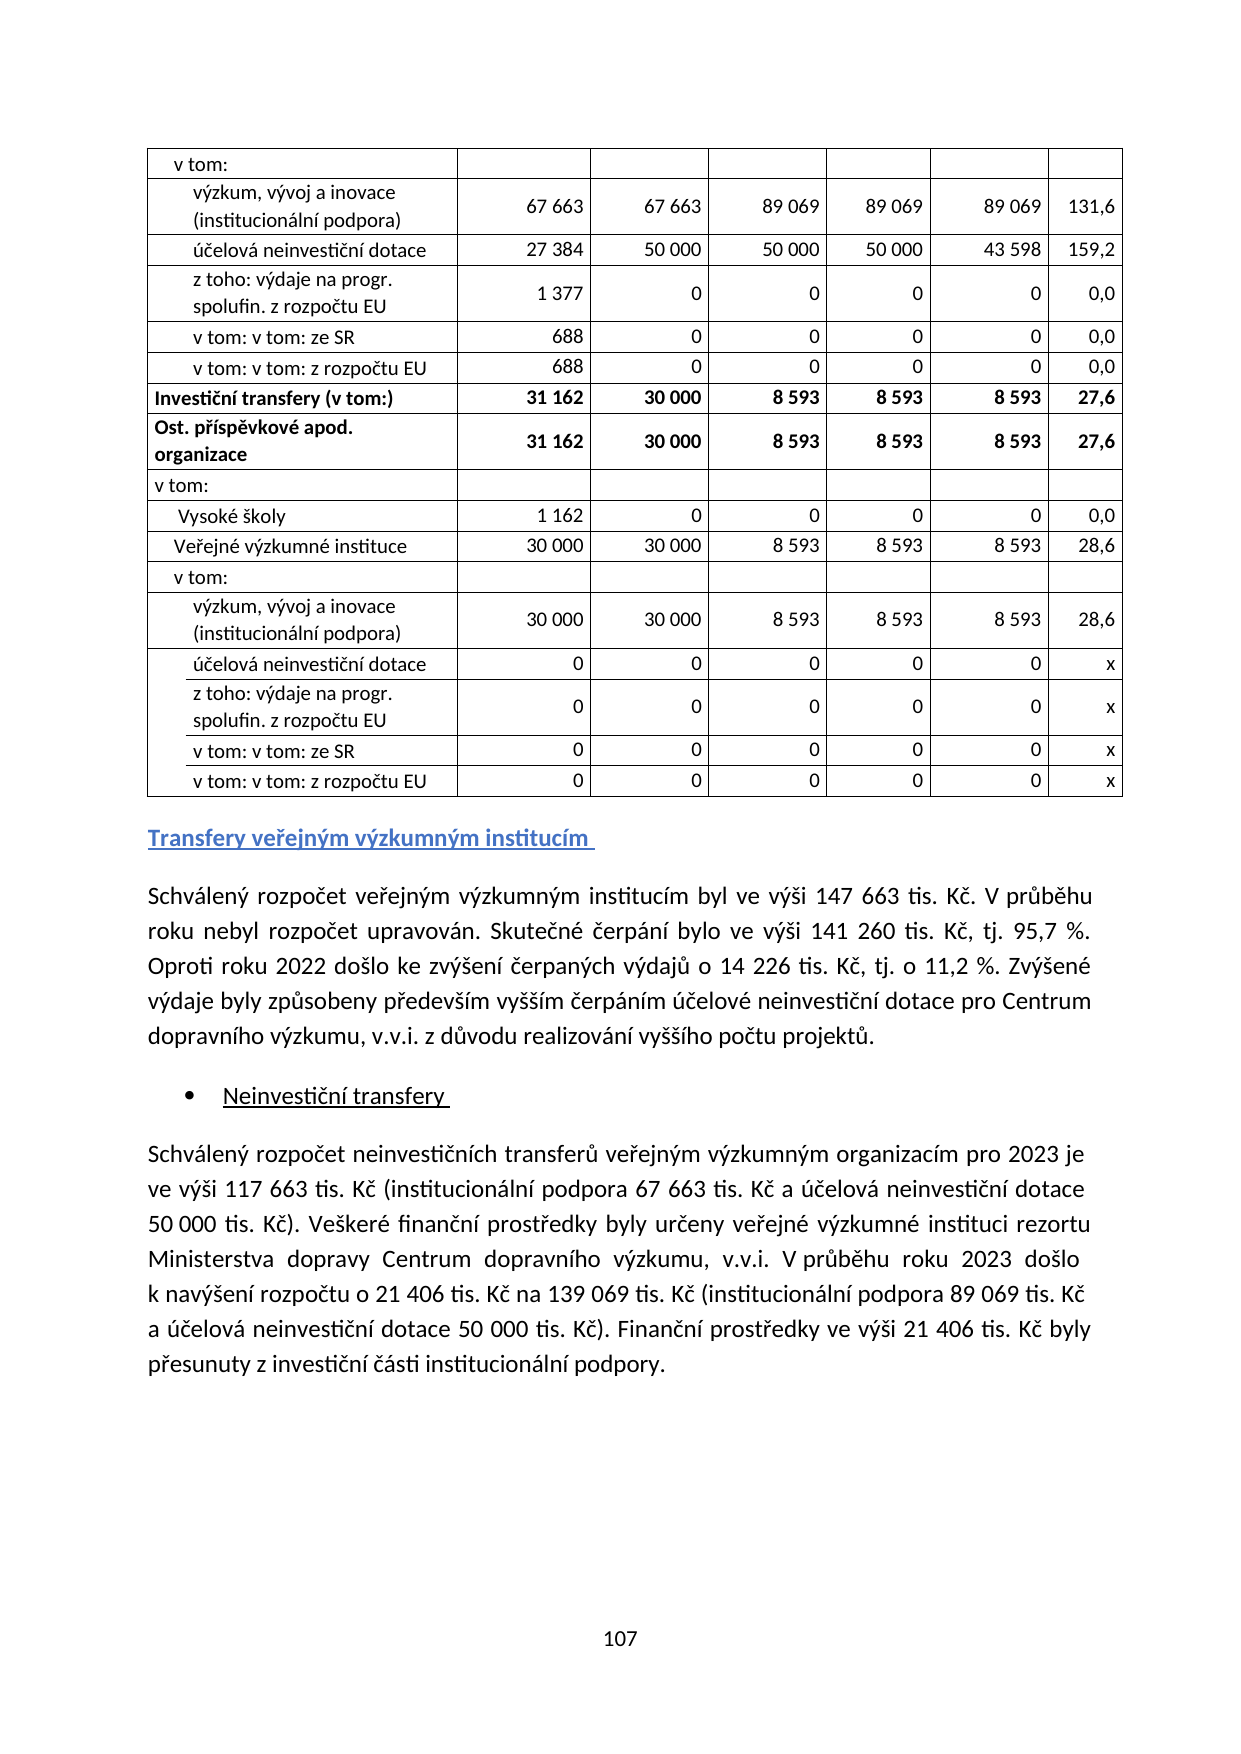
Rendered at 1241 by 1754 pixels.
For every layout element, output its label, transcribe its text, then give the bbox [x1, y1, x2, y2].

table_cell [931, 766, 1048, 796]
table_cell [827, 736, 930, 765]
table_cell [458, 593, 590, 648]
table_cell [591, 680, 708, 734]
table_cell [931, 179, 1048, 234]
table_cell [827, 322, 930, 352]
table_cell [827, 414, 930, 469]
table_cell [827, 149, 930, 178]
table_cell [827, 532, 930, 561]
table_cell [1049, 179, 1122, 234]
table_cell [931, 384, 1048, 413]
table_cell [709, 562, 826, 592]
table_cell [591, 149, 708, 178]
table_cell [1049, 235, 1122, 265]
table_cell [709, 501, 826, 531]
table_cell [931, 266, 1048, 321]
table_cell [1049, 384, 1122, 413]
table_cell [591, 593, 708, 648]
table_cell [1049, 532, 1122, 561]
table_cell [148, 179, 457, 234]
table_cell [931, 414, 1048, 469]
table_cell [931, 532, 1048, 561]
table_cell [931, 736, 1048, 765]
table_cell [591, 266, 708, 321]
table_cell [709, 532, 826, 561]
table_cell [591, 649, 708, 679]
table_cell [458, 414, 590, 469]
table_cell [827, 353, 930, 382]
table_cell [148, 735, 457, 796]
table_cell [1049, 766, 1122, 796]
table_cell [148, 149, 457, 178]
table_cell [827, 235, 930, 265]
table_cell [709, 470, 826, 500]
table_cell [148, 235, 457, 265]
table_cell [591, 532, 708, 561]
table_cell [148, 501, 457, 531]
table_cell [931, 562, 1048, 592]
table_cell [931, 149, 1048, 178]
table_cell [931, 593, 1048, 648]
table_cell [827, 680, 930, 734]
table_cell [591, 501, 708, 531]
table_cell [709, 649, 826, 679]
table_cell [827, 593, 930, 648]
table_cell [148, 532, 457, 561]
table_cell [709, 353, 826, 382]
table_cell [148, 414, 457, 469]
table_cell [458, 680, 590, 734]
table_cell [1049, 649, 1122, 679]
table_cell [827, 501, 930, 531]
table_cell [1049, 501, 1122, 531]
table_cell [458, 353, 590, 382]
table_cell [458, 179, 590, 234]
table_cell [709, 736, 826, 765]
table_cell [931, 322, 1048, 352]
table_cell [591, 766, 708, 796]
text Schválený rozpočet veřejným výzkumným institucím byl ve výši 147 663 tis. Kč. V průběhu roku nebyl rozpočet upravován. Skutečné čerpání bylo ve výši 141 260 tis. Kč, tj. 95,7 %. Oproti roku 2022 došlo ke zvýšení čerpaných výdajů o 14 226 tis. Kč, tj. o 11,2 %. Zvýšené výdaje byly způsobeny především vyšším čerpáním účelové neinvestiční dotace pro Centrum dopravního výzkumu, v.v.i. z důvodu realizování vyššího počtu projektů. [148, 880, 1093, 1051]
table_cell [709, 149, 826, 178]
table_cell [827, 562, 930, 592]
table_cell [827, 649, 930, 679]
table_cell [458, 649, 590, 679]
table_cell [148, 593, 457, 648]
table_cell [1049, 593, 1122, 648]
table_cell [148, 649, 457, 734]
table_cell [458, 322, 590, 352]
text Schválený rozpočet neinvestičních transferů veřejným výzkumným organizacím pro 2023 je ve výši 117 663 tis. Kč (institucionální podpora 67 663 tis. Kč a účelová neinvestiční dotace 50 000 tis. Kč). Veškeré finanční prostředky byly určeny veřejné výzkumné instituci rezortu Ministerstva dopravy Centrum dopravního výzkumu, v.v.i. V průběhu roku 2023 došlo k navýšení rozpočtu o 21 406 tis. Kč na 139 069 tis. Kč (institucionální podpora 89 069 tis. Kč a účelová neinvestiční dotace 50 000 tis. Kč). Finanční prostředky ve výši 21 406 tis. Kč byly přesunuty z investiční části institucionální podpory. [148, 1138, 1093, 1378]
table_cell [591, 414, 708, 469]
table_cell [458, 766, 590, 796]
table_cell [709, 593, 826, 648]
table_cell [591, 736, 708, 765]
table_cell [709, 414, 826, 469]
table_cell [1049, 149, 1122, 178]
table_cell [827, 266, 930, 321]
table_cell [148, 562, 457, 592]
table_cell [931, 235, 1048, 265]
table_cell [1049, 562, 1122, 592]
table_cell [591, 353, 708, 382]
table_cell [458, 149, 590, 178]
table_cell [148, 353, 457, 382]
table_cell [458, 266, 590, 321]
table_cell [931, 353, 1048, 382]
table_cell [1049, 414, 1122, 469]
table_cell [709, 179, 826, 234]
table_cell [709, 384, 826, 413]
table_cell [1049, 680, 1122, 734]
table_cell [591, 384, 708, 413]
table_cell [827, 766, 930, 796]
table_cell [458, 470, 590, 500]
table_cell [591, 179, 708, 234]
text Neinvestiční transfery [185, 1080, 1093, 1111]
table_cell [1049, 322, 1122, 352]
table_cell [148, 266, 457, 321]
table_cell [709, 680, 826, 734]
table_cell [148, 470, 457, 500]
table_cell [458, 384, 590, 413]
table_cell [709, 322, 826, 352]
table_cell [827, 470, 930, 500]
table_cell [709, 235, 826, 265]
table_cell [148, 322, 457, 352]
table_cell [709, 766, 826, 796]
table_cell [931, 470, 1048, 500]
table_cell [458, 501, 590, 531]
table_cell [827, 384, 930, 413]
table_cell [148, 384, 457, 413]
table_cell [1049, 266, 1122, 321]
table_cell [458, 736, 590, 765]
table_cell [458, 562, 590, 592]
text Transfery veřejným výzkumným institucím [148, 822, 1093, 853]
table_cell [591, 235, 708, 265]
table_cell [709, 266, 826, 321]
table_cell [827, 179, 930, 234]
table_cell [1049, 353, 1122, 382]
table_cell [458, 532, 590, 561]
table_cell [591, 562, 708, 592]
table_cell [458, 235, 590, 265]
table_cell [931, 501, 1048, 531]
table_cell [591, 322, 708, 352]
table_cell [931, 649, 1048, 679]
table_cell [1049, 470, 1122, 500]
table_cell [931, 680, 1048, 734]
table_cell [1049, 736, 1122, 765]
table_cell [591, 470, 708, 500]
